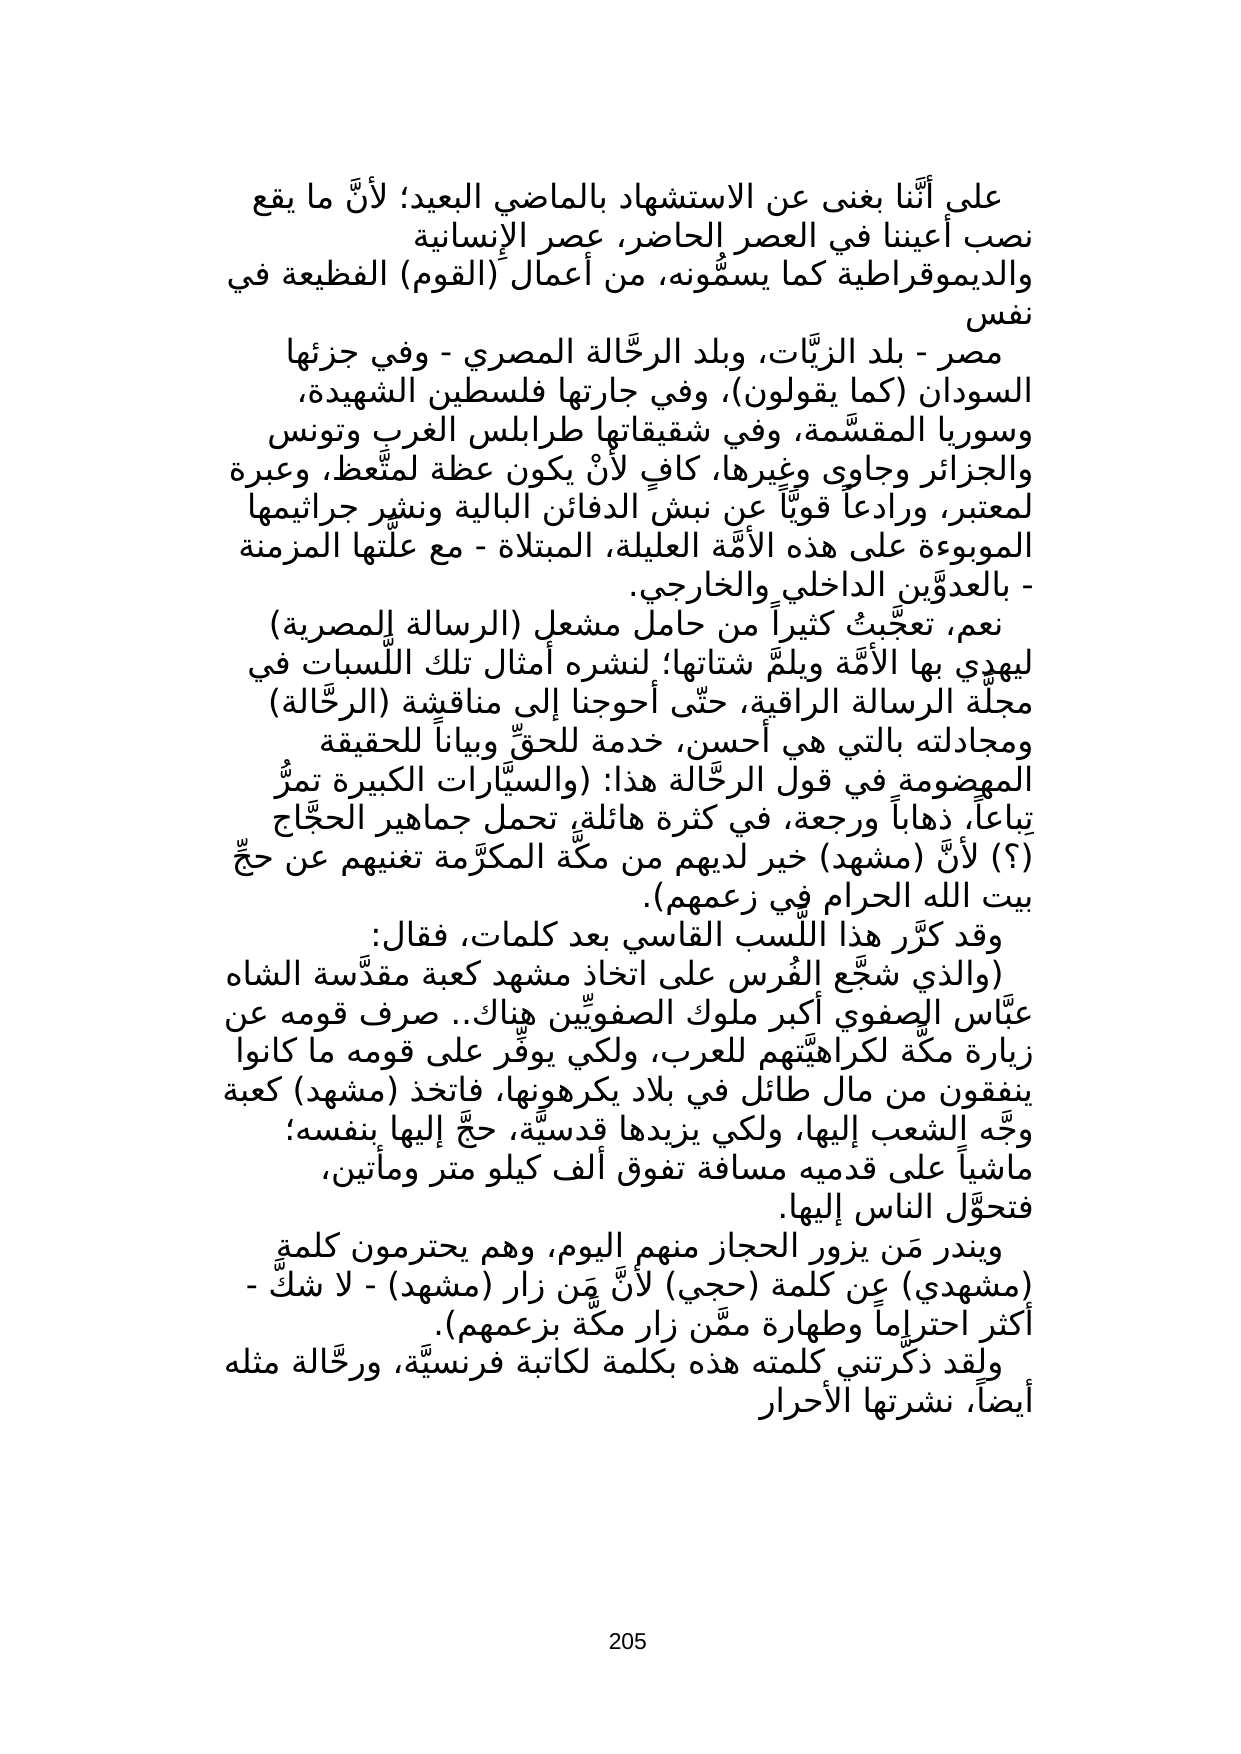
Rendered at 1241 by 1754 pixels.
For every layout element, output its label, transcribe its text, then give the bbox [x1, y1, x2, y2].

text (والذي شجَّع الفُرس على اتخاذ مشهد كعبة مقدَّسة الشاه عبَّاس الصفوي أكبر ملوك الصفويِّين هناك.. صرف قومه عن زيارة مكَّة لكراهيَّتهم للعرب، ولكي يوفِّر على قومه ما كانوا ينفقون من مال طائل في بلاد يكرهونها، فاتخذ (مشهد) كعبة وجَّه الشعب إليها، ولكي يزيدها قدسيَّة، حجَّ إليها بنفسه؛ ماشياً على قدميه مسافة تفوق ألف كيلو متر ومأتين، فتحوَّل الناس إليها. [222, 954, 1033, 1226]
text مصر - بلد الزيَّات، وبلد الرحَّالة المصري - وفي جزئها السودان (كما يقولون)، وفي جارتها فلسطين الشهيدة، وسوريا المقسَّمة، وفي شقيقاتها طرابلس الغرب وتونس والجزائر وجاوى وغيرها، كافٍ لأنْ يكون عظة لمتَّعظ، وعبرة لمعتبر، ورادعاً قويَّاً عن نبش الدفائن البالية ونشر جراثيمها الموبوءة على هذه الأمَّة العليلة، المبتلاة - مع علَّتها المزمنة - بالعدوَّين الداخلي والخارجي. [222, 333, 1033, 604]
text على أنَّنا بغنى عن الاستشهاد بالماضي البعيد؛ لأنَّ ما يقع نصب أعيننا في العصر الحاضر، عصر الإِنسانية والديموقراطية كما يسمُّونه، من أعمال (القوم) الفظيعة في نفس [222, 177, 1033, 333]
text وقد كرَّر هذا اللَّسب القاسي بعد كلمات، فقال: [222, 915, 1033, 954]
text ويندر مَن يزور الحجاز منهم اليوم، وهم يحترمون كلمة (مشهدي) عن كلمة (حجي) لأنَّ مَن زار (مشهد) - لا شكَّ - أكثر احتراماً وطهارة ممَّن زار مكَّة بزعمهم). [222, 1226, 1033, 1343]
text نعم، تعجَّبتُ كثيراً من حامل مشعل (الرسالة المصرية) ليهدي بها الأمَّة ويلمَّ شتاتها؛ لنشره أمثال تلك اللَّسبات في مجلَّة الرسالة الراقية، حتّى أحوجنا إلى مناقشة (الرحَّالة) ومجادلته بالتي هي أحسن، خدمة للحقِّ وبياناً للحقيقة المهضومة في قول الرحَّالة هذا: (والسيَّارات الكبيرة تمرُّ تِباعاً، ذهاباً ورجعة، في كثرة هائلة، تحمل جماهير الحجَّاج (؟) لأنَّ (مشهد) خير لديهم من مكَّة المكرَّمة تغنيهم عن حجِّ بيت الله الحرام في زعمهم). [222, 604, 1033, 915]
text ولقد ذكَّرتني كلمته هذه بكلمة لكاتبة فرنسيَّة، ورحَّالة مثله أيضاً، نشرتها الأحرار [222, 1343, 1033, 1421]
